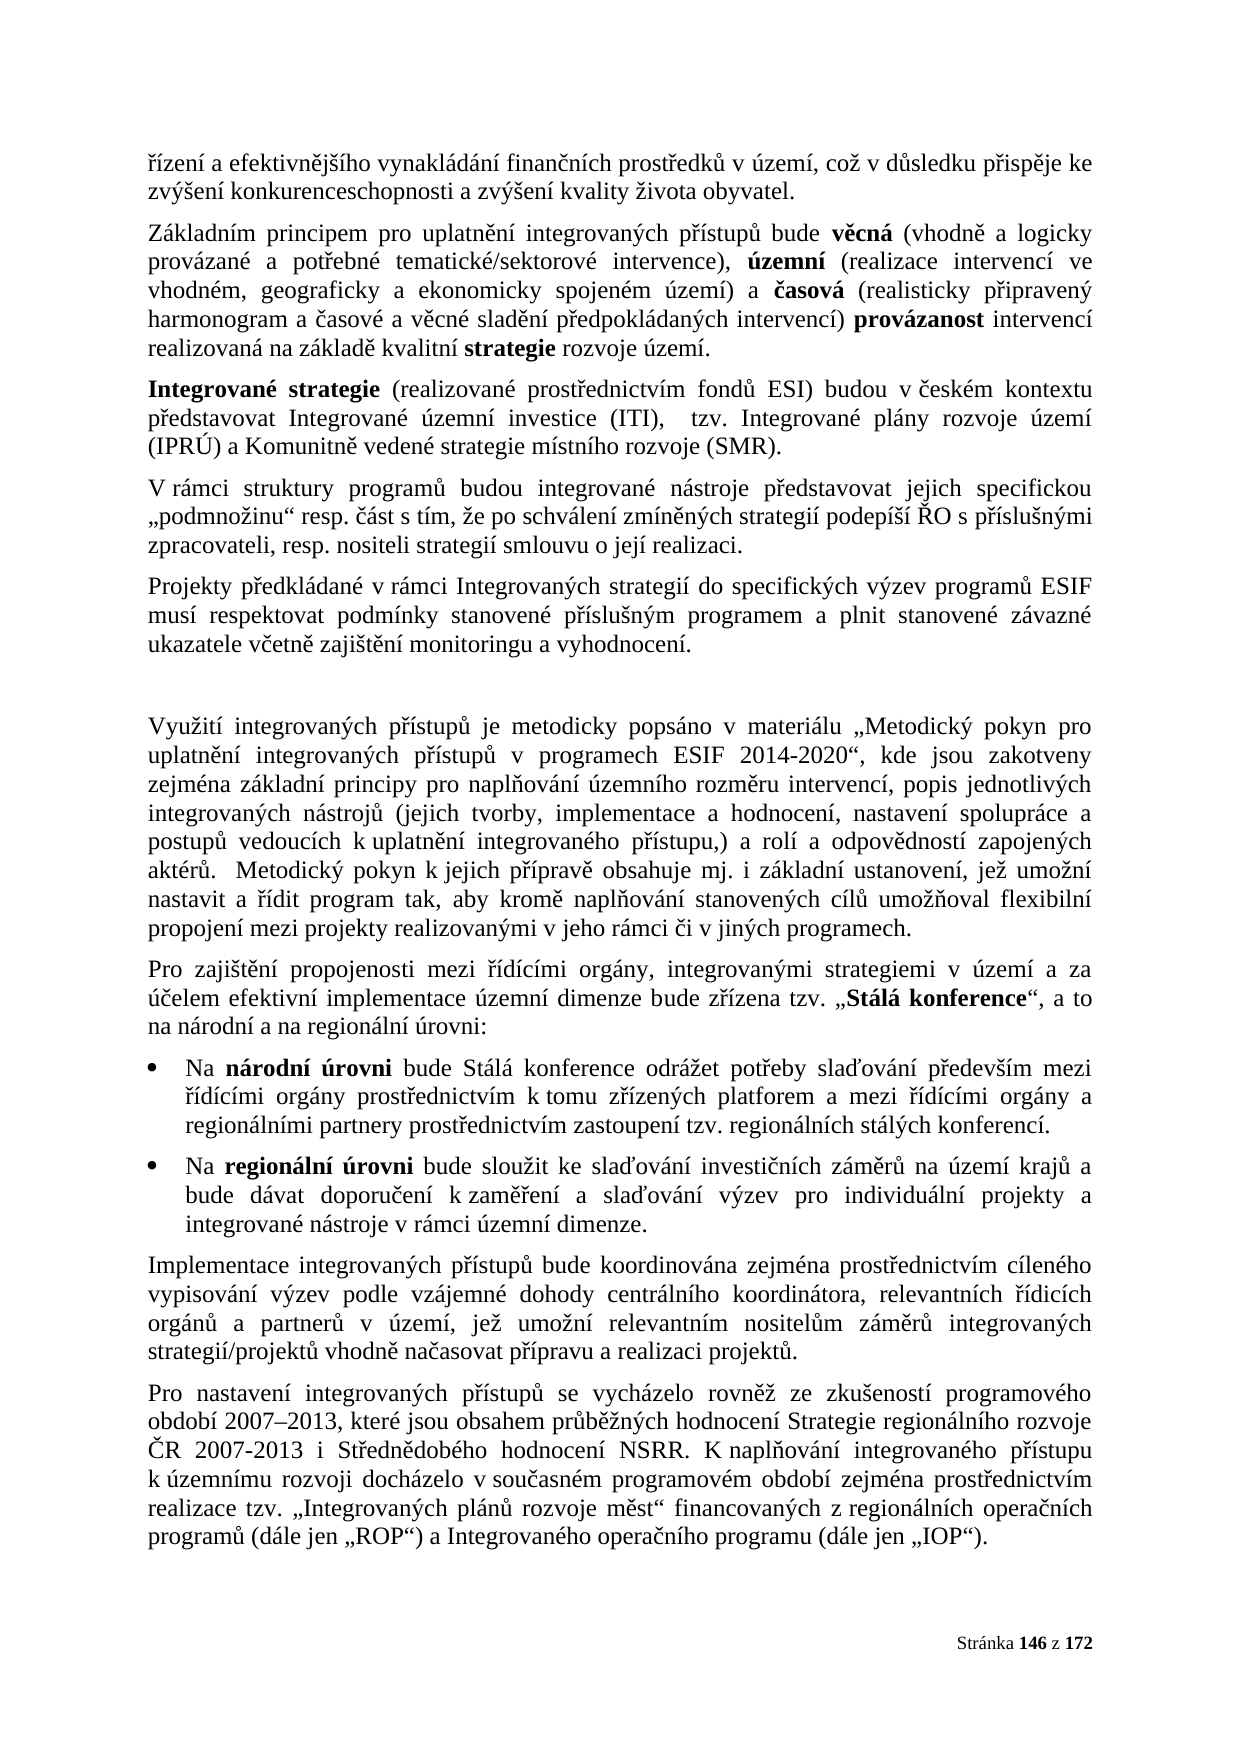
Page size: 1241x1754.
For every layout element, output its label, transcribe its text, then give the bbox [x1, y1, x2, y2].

text Pro nastavení integrovaných přístupů se vycházelo rovněž ze zkušeností programového období 2007–2013, které jsou obsahem průběžných hodnocení Strategie regionálního rozvoje ČR 2007-2013 i Střednědobého hodnocení NSRR. K naplňování integrovaného přístupu k územnímu rozvoji docházelo v současném programovém období zejména prostřednictvím realizace tzv. „Integrovaných plánů rozvoje měst“ financovaných z regionálních operačních programů (dále jen „ROP“) a Integrovaného operačního programu (dále jen „IOP“). [148, 1378, 1092, 1550]
list Na národní úrovni bude Stálá konference odrážet potřeby slaďování především mezi řídícími orgány prostřednictvím k tomu zřízených platforem a mezi řídícími orgány a regionálními partnery prostřednictvím zastoupení tzv. regionálních stálých konferencí. [148, 1053, 1092, 1139]
text V rámci struktury programů budou integrované nástroje představovat jejich specifickou „podmnožinu“ resp. část s tím, že po schválení zmíněných strategií podepíší ŘO s příslušnými zpracovateli, resp. nositeli strategií smlouvu o její realizaci. [148, 473, 1092, 559]
text Základním principem pro uplatnění integrovaných přístupů bude věcná (vhodně a logicky provázané a potřebné tematické/sektorové intervence), územní (realizace intervencí ve vhodném, geograficky a ekonomicky spojeném území) a časová (realisticky připravený harmonogram a časové a věcné sladění předpokládaných intervencí) provázanost intervencí realizovaná na základě kvalitní strategie rozvoje území. [148, 218, 1092, 361]
list Využití integrovaných přístupů je metodicky popsáno v materiálu „Metodický pokyn pro uplatnění integrovaných přístupů v programech ESIF 2014-2020“, kde jsou zakotveny zejména základní principy pro naplňování územního rozměru intervencí, popis jednotlivých integrovaných nástrojů (jejich tvorby, implementace a hodnocení, nastavení spolupráce a postupů vedoucích k uplatnění integrovaného přístupu,) a rolí a odpovědností zapojených aktérů. Metodický pokyn k jejich přípravě obsahuje mj. i základní ustanovení, jež umožní nastavit a řídit program tak, aby kromě naplňování stanovených cílů umožňoval flexibilní propojení mezi projekty realizovanými v jeho rámci či v jiných programech. [148, 711, 1092, 941]
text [148, 148, 1092, 205]
text Projekty předkládané v rámci Integrovaných strategií do specifických výzev programů ESIF musí respektovat podmínky stanovené příslušným programem a plnit stanovené závazné ukazatele včetně zajištění monitoringu a vyhodnocení. [148, 571, 1092, 658]
text Integrované strategie (realizované prostřednictvím fondů ESI) budou v českém kontextu představovat Integrované územní investice (ITI), tzv. Integrované plány rozvoje území (IPRÚ) a Komunitně vedené strategie místního rozvoje (SMR). [148, 374, 1092, 460]
text Implementace integrovaných přístupů bude koordinována zejména prostřednictvím cíleného vypisování výzev podle vzájemné dohody centrálního koordinátora, relevantních řídicích orgánů a partnerů v území, jež umožní relevantním nositelům záměrů integrovaných strategií/projektů vhodně načasovat přípravu a realizaci projektů. [148, 1250, 1092, 1365]
text Pro zajištění propojenosti mezi řídícími orgány, integrovanými strategiemi v území a za účelem efektivní implementace územní dimenze bude zřízena tzv. „Stálá konference“, a to na národní a na regionální úrovni: [148, 954, 1092, 1040]
list Na regionální úrovni bude sloužit ke slaďování investičních záměrů na území krajů a bude dávat doporučení k zaměření a slaďování výzev pro individuální projekty a integrované nástroje v rámci územní dimenze. [148, 1151, 1092, 1238]
